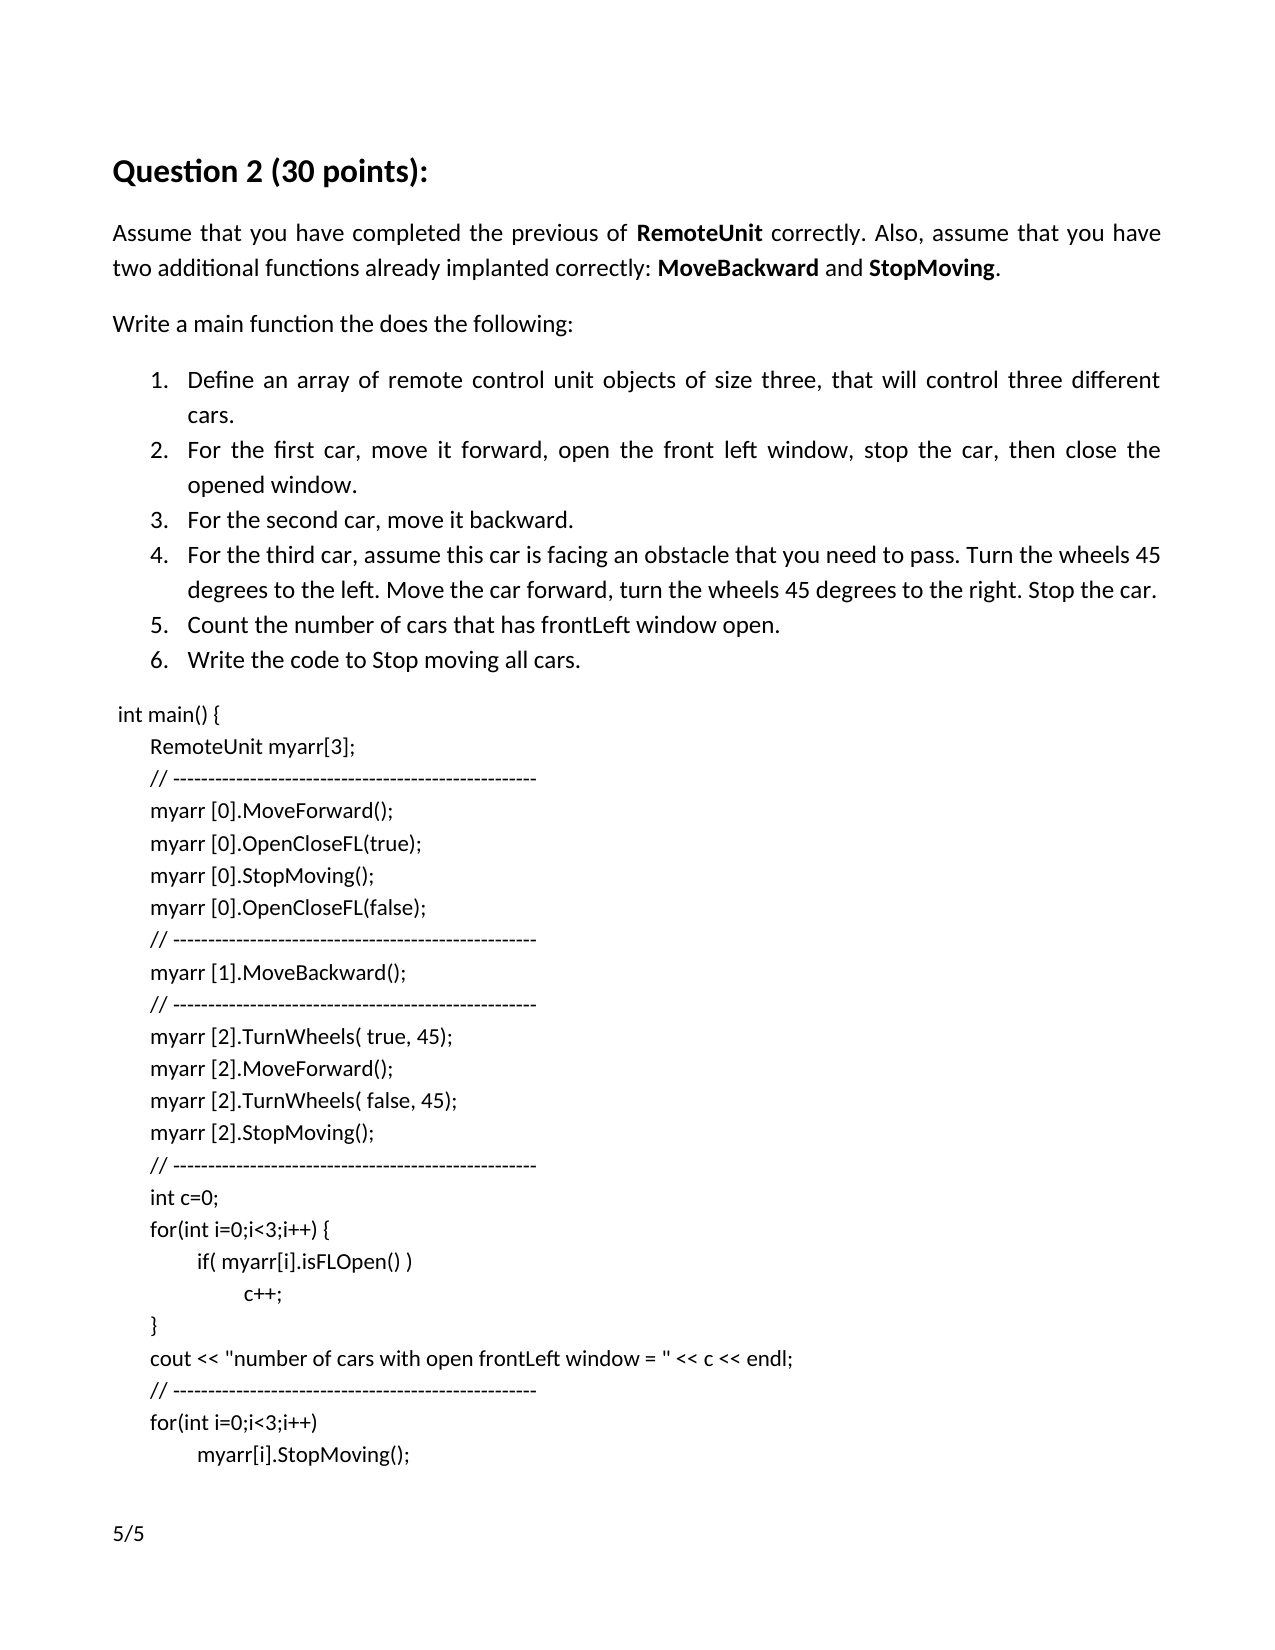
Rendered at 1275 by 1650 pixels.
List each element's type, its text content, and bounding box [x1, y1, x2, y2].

list Define an array of remote control unit objects of size three, that will control three different cars. [150, 364, 1162, 430]
text myarr [0].StopMoving(); [112, 861, 1162, 889]
list Count the number of cars that has frontLeft window open. [150, 609, 1162, 640]
text for(int i=0;i<3;i++) [112, 1408, 1162, 1436]
text myarr [0].OpenCloseFL(false); [112, 893, 1162, 921]
list For the third car, assume this car is facing an obstacle that you need to pass. Turn the wheels 45 degrees to the left. Move the car forward, turn the wheels 45 degrees to the right. Stop the car. [150, 539, 1162, 605]
text Write a main function the does the following: [112, 308, 1162, 339]
text for(int i=0;i<3;i++) { [112, 1215, 1162, 1243]
text myarr [2].MoveForward(); [112, 1054, 1162, 1082]
text // ---------------------------------------------------- [112, 1151, 1162, 1179]
text // ---------------------------------------------------- [112, 990, 1162, 1018]
text myarr [0].MoveForward(); [112, 797, 1162, 825]
text } [112, 1312, 1162, 1340]
text myarr [1].MoveBackward(); [112, 958, 1162, 986]
text myarr [2].TurnWheels( true, 45); [112, 1022, 1162, 1050]
text cout << "number of cars with open frontLeft window = " << c << endl; [112, 1344, 1162, 1372]
text Question 2 (30 points): [112, 150, 1162, 191]
list For the second car, move it backward. [150, 504, 1162, 535]
text // ---------------------------------------------------- [112, 925, 1162, 953]
text int c=0; [112, 1183, 1162, 1211]
list Write the code to Stop moving all cars. [150, 644, 1162, 675]
text if( myarr[i].isFLOpen() ) [112, 1247, 1162, 1275]
text // ---------------------------------------------------- [112, 1376, 1162, 1404]
text myarr [2].TurnWheels( false, 45); [112, 1086, 1162, 1114]
text myarr [2].StopMoving(); [112, 1118, 1162, 1147]
text Assume that you have completed the previous of RemoteUnit correctly. Also, assume that you have two additional functions already implanted correctly: MoveBackward and StopMoving. [112, 218, 1162, 283]
text myarr[i].StopMoving(); [112, 1440, 1162, 1468]
text RemoteUnit myarr[3]; [112, 732, 1162, 760]
text c++; [112, 1279, 1162, 1307]
text myarr [0].OpenCloseFL(true); [112, 829, 1162, 857]
text // ---------------------------------------------------- [112, 764, 1162, 792]
text int main() { [112, 700, 1162, 728]
list For the first car, move it forward, open the front left window, stop the car, then close the opened window. [150, 434, 1162, 500]
